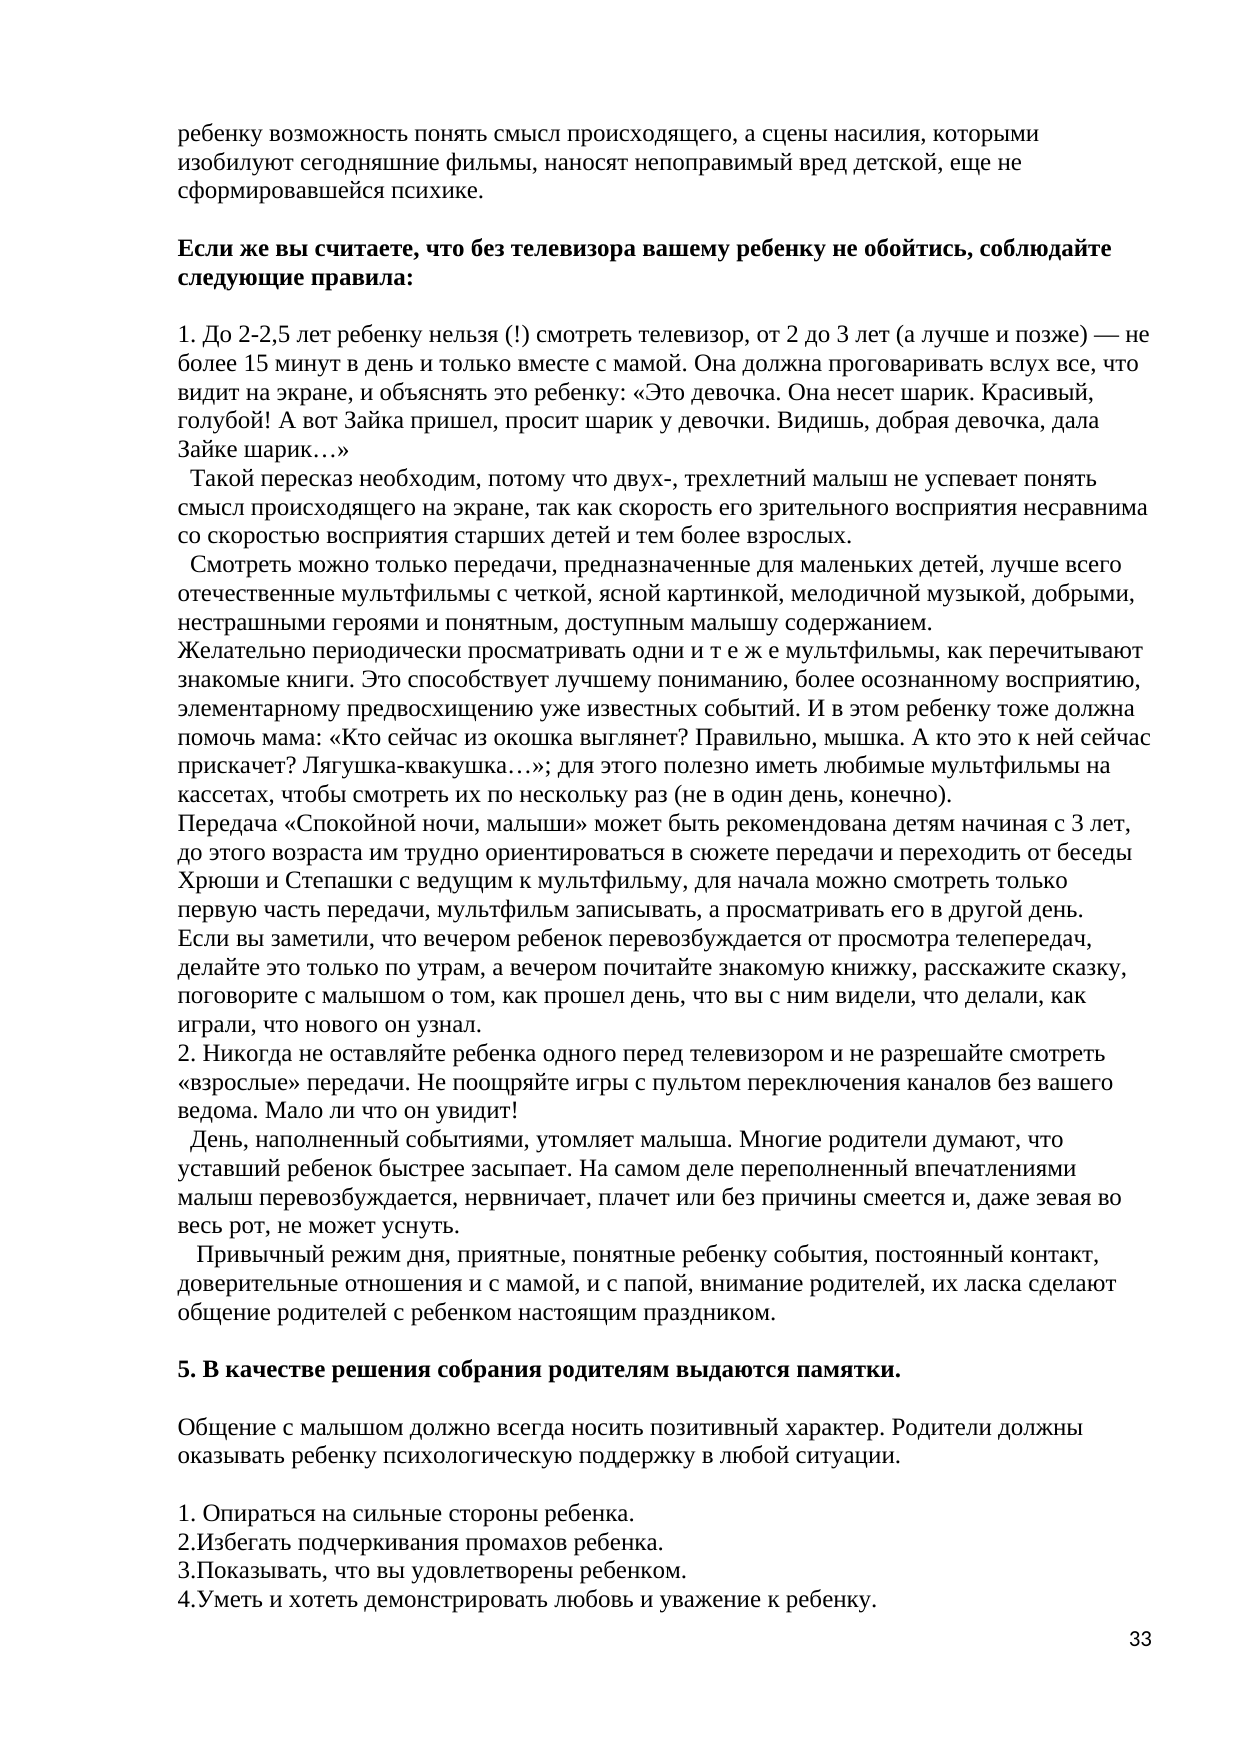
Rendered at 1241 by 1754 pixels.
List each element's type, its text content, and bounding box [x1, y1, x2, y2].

text Передача «Спокойной ночи, малыши» может быть рекомендована детям начиная с 3 лет, до этого возраста им трудно ориентироваться в сюжете передачи и переходить от беседы Хрюши и Степашки с ведущим к мультфильму, для начала можно смотреть только первую часть передачи, мультфильм записывать, а просматривать его в другой день. [177, 808, 1152, 923]
text День, наполненный событиями, утомляет малыша. Многие родители думают, что уставший ребенок быстрее засыпает. На самом деле переполненный впечатлениями малыш перевозбуждается, нервничает, плачет или без причины смеется и, даже зевая во весь рот, не может уснуть. [177, 1124, 1152, 1239]
text Привычный режим дня, приятные, понятные ребенку события, постоянный контакт, доверительные отношения и с мамой, и с папой, внимание родителей, их ласка сделают общение родителей с ребенком настоящим праздником. [177, 1239, 1152, 1326]
text Если же вы считаете, что без телевизора вашему ребенку не обойтись, соблюдайте следующие правила: [177, 233, 1152, 291]
text Смотреть можно только передачи, предназначенные для маленьких детей, лучше всего отечественные мультфильмы с четкой, ясной картинкой, мелодичной музыкой, добрыми, нестрашными героями и понятным, доступным малышу содержанием. [177, 549, 1152, 636]
text 3.Показывать, что вы удовлетворены ребенком. [177, 1556, 1152, 1584]
text Такой пересказ необходим, потому что двух-, трехлетний малыш не успевает понять смысл происходящего на экране, так как скорость его зрительного восприятия несравнима со скоростью восприятия старших детей и тем более взрослых. [177, 463, 1152, 549]
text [177, 118, 1152, 204]
text 5. В качестве решения собрания родителям выдаются памятки. [177, 1354, 1152, 1383]
text 1. До 2-2,5 лет ребенку нельзя (!) смотреть телевизор, от 2 до 3 лет (а лучше и позже) — не более 15 минут в день и только вместе с мамой. Она должна проговаривать вслух все, что видит на экране, и объяснять это ребенку: «Это девочка. Она несет шарик. Красивый, голубой! А вот Зайка пришел, просит шарик у девочки. Видишь, добрая девочка, дала Зайке шарик…» [177, 319, 1152, 463]
text 2. Никогда не оставляйте ребенка одного перед телевизором и не разрешайте смотреть «взрослые» передачи. Не поощряйте игры с пультом переключения каналов без вашего ведома. Мало ли что он увидит! [177, 1038, 1152, 1124]
text 1. Опираться на сильные стороны ребенка. [177, 1498, 1152, 1527]
text Если вы заметили, что вечером ребенок перевозбуждается от просмотра телепередач, делайте это только по утрам, а вечером почитайте знакомую книжку, расскажите сказку, поговорите с малышом о том, как прошел день, что вы с ним видели, что делали, как играли, что нового он узнал. [177, 923, 1152, 1038]
text 4.Уметь и хотеть демонстрировать любовь и уважение к ребенку. [177, 1584, 1152, 1613]
text 2.Избегать подчеркивания промахов ребенка. [177, 1527, 1152, 1556]
text Желательно периодически просматривать одни и т е ж е мультфильмы, как перечитывают знакомые книги. Это способствует лучшему пониманию, более осознанному восприятию, элементарному предвосхищению уже известных событий. И в этом ребенку тоже должна помочь мама: «Кто сейчас из окошка выглянет? Правильно, мышка. А кто это к ней сейчас прискачет? Лягушка-квакушка…»; для этого полезно иметь любимые мультфильмы на кассетах, чтобы смотреть их по нескольку раз (не в один день, конечно). [177, 636, 1152, 808]
text Общение с малышом должно всегда носить позитивный характер. Родители должны оказывать ребенку психологическую поддержку в любой ситуации. [177, 1412, 1152, 1469]
